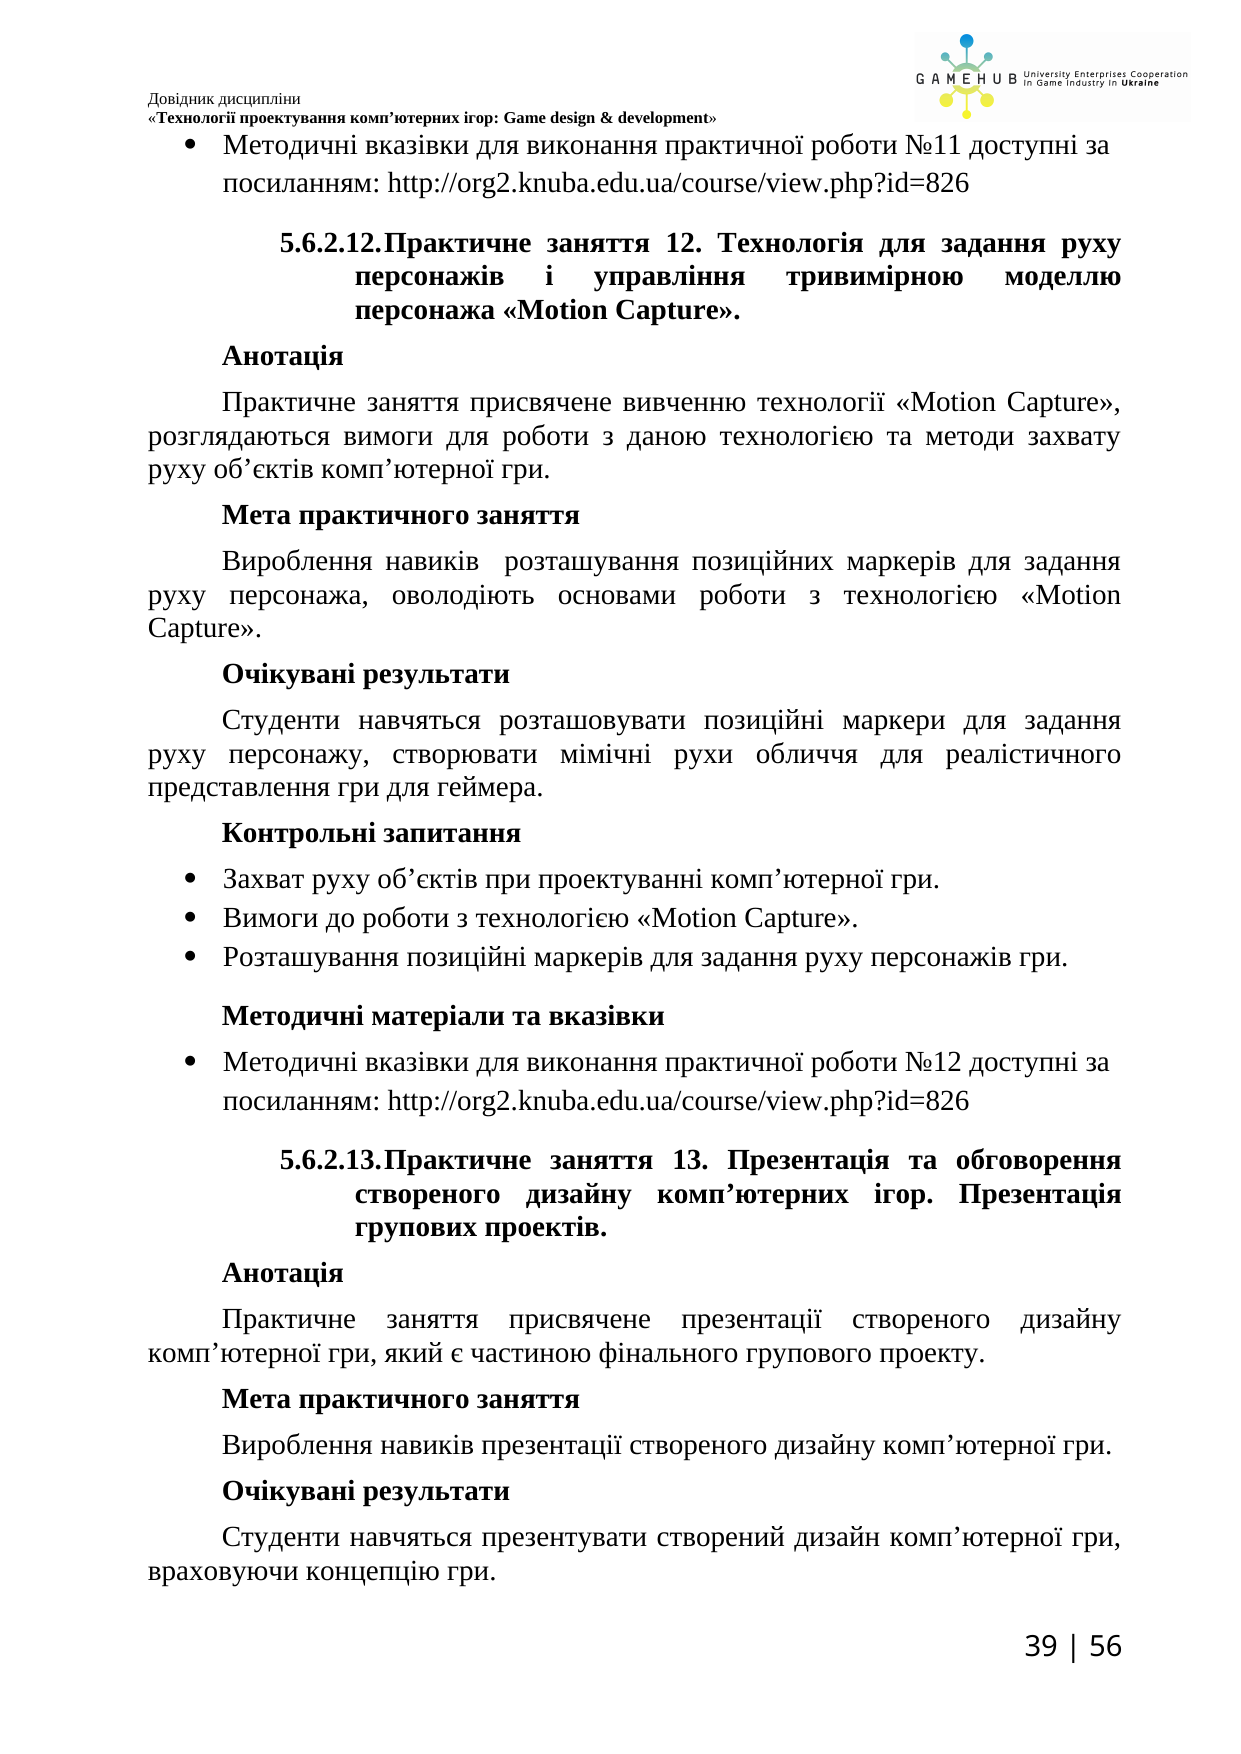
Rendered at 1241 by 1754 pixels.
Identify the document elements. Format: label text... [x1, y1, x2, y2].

text Мета практичного заняття [148, 1381, 1122, 1415]
list Вироблення навиків презентації створеного дизайну комп’ютерної гри. [148, 1427, 1122, 1461]
list Практичне заняття 12. Технологія для задання руху персонажів і управління тривимірною моделлю персонажа «Motion Capture». [279, 225, 1122, 326]
list Практичне заняття 13. Презентація та обговорення створеного дизайну комп’ютерних ігор. Презентація групових проектів. [279, 1142, 1122, 1243]
picture [914, 32, 1192, 122]
list Вироблення навиків розташування позиційних маркерів для задання руху персонажа, оволодіють основами роботи з технологією «Motion Capture». [148, 543, 1122, 644]
list Методичні вказівки для виконання практичної роботи №12 доступні за посиланням: http://org2.knuba.edu.ua/course/view.php?id=826 [185, 1044, 1122, 1117]
text Анотація [148, 338, 1122, 372]
text Студенти навчяться презентувати створений дизайн комп’ютерної гри, враховуючи концепцію гри. [148, 1519, 1122, 1586]
list Методичні вказівки для виконання практичної роботи №11 доступні за посиланням: http://org2.knuba.edu.ua/course/view.php?id=826 [185, 127, 1122, 199]
text Анотація [148, 1256, 1122, 1289]
text Методичні матеріали та вказівки [148, 998, 1122, 1032]
list Вимоги до роботи з технологією «Motion Capture». [185, 900, 1122, 934]
text Мета практичного заняття [148, 497, 1122, 531]
text Контрольні запитання [148, 816, 1122, 849]
list Розташування позиційні маркерів для задання руху персонажів гри. [185, 939, 1122, 972]
text Практичне заняття присвячене презентації створеного дизайну комп’ютерної гри, який є частиною фінального групового проекту. [148, 1302, 1122, 1369]
text Студенти навчяться розташовувати позиційні маркери для задання руху персонажу, створювати мімічні рухи обличчя для реалістичного представлення гри для геймера. [148, 702, 1122, 803]
text Очікувані результати [148, 656, 1122, 690]
text Очікувані результати [148, 1473, 1122, 1507]
list Захват руху об’єктів при проектуванні комп’ютерної гри. [185, 862, 1122, 895]
text Практичне заняття присвячене вивченню технології «Motion Capture», розглядаються вимоги для роботи з даною технологією та методи захвату руху об’єктів комп’ютерної гри. [148, 384, 1122, 485]
